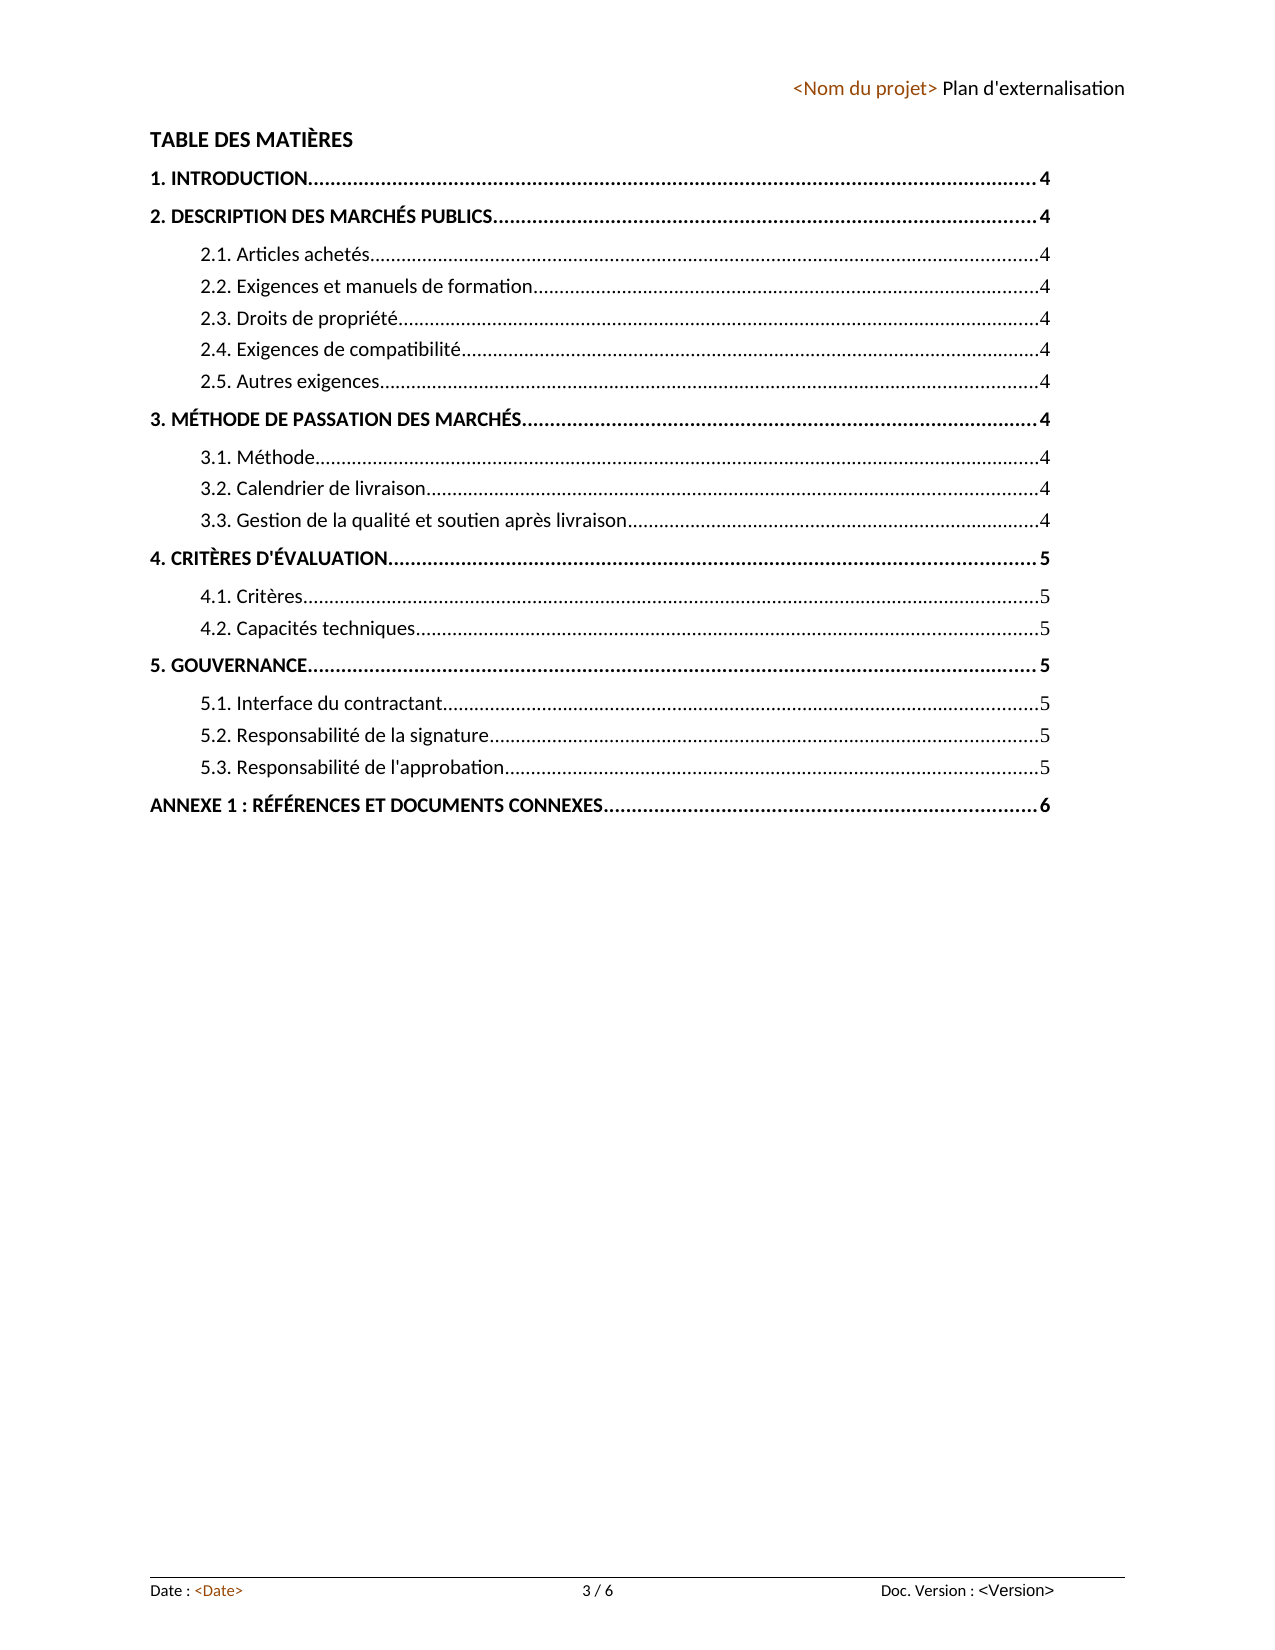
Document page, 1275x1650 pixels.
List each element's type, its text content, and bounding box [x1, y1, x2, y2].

text 3.2. Calendrier de livraison 4 [200, 476, 1050, 501]
text 2.2. Exigences et manuels de formation 4 [200, 273, 1050, 298]
text 4.2. Capacités techniques 5 [200, 615, 1050, 640]
text 3.1. Méthode 4 [200, 444, 1050, 469]
text TABLE DES MATIÈRES [150, 125, 1125, 153]
text 5.2. Responsabilité de la signature 5 [200, 722, 1050, 748]
text 2.5. Autres exigences 4 [200, 368, 1050, 393]
text 5.3. Responsabilité de l'approbation 5 [200, 754, 1050, 779]
text 5. Gouvernance 5 [150, 653, 1050, 678]
text 4. Critères d'évaluation 5 [150, 545, 1050, 571]
text 3. Méthode de passation des marchés 4 [150, 406, 1050, 431]
text ANNEXE 1 : Références et documents connexes 6 [150, 792, 1050, 817]
text 2. Description des marchés publics 4 [150, 203, 1050, 229]
text 4.1. Critères 5 [200, 583, 1050, 608]
text 2.1. Articles achetés 4 [200, 241, 1050, 267]
text 1. Introduction 4 [150, 166, 1050, 191]
text 2.3. Droits de propriété 4 [200, 305, 1050, 330]
text 2.4. Exigences de compatibilité 4 [200, 336, 1050, 362]
text 3.3. Gestion de la qualité et soutien après livraison 4 [200, 507, 1050, 533]
text 5.1. Interface du contractant 5 [200, 691, 1050, 716]
